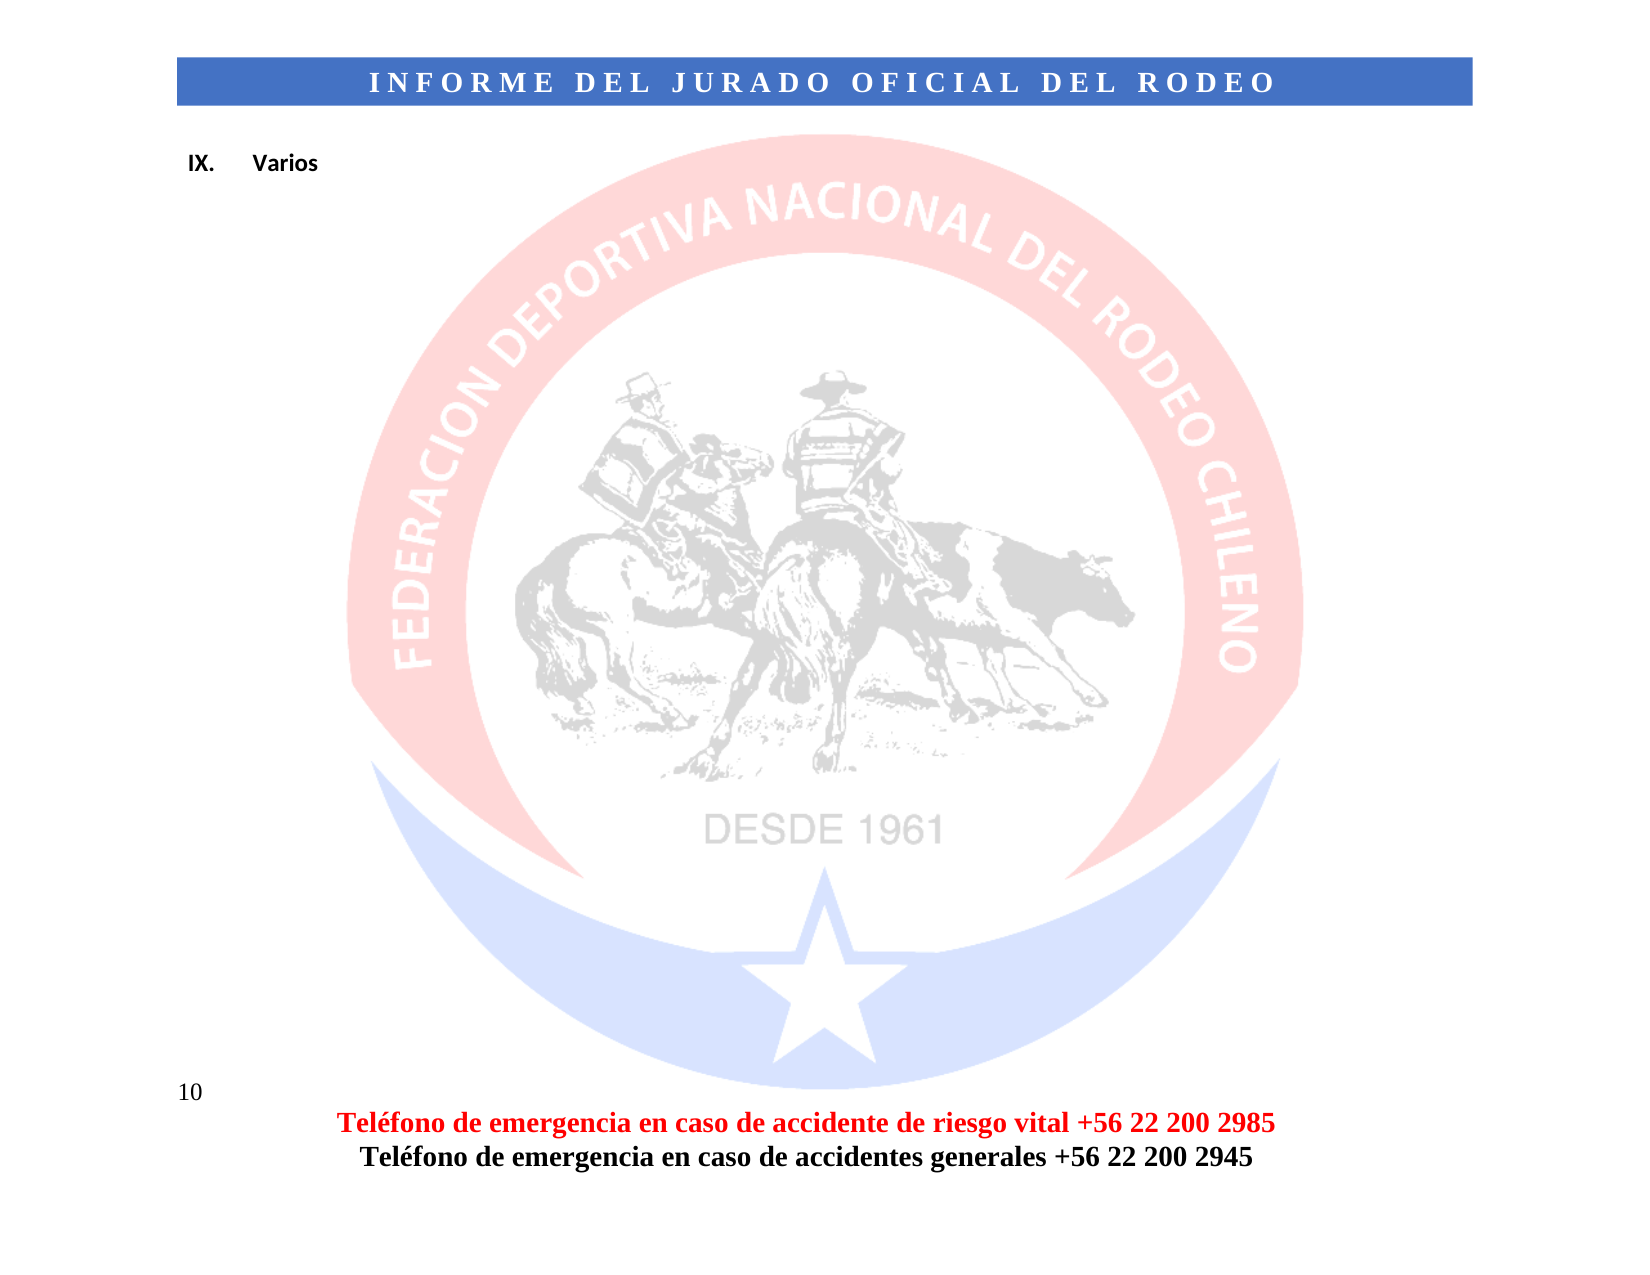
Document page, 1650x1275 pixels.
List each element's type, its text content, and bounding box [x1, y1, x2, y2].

list Varios [215, 148, 1266, 178]
